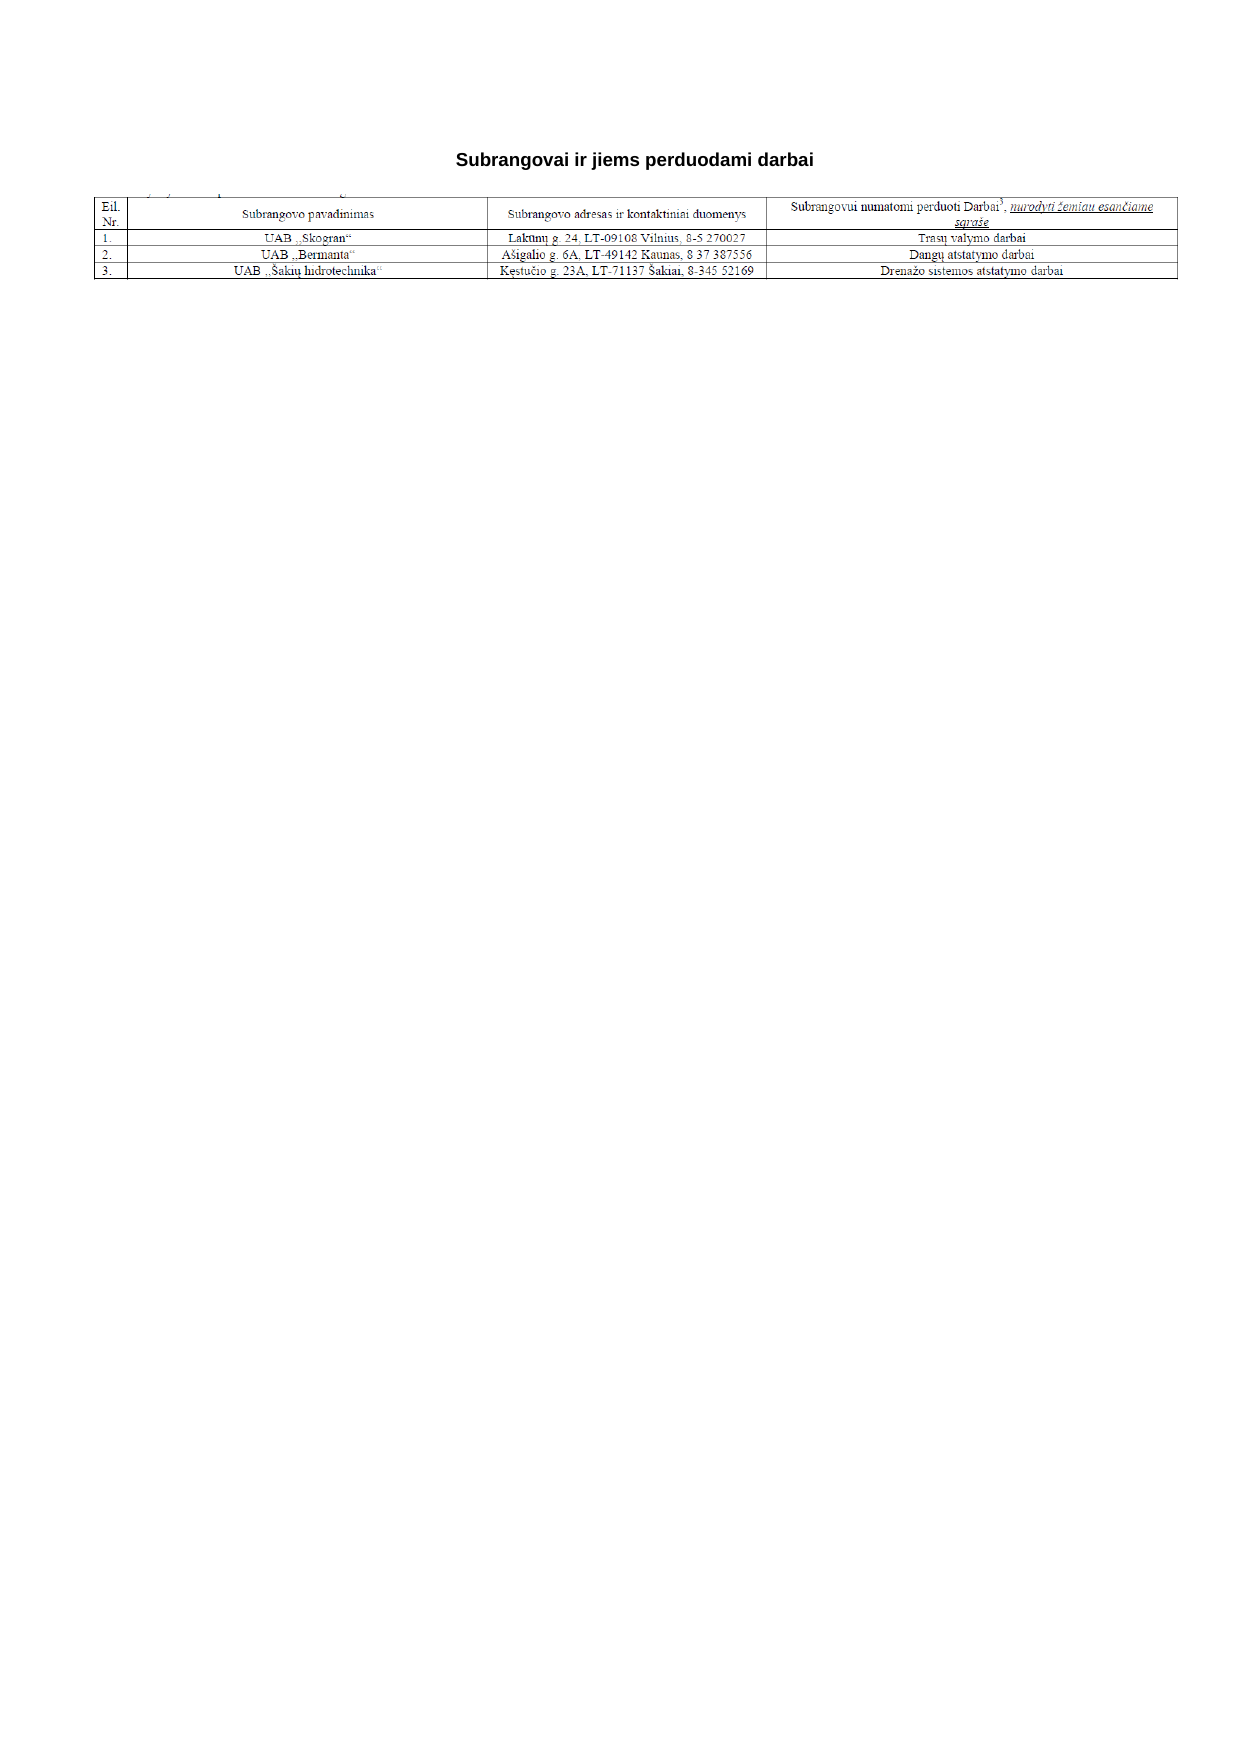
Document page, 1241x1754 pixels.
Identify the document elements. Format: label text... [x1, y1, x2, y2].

text Subrangovai ir jiems perduodami darbai [89, 149, 1181, 171]
picture [89, 194, 1181, 283]
